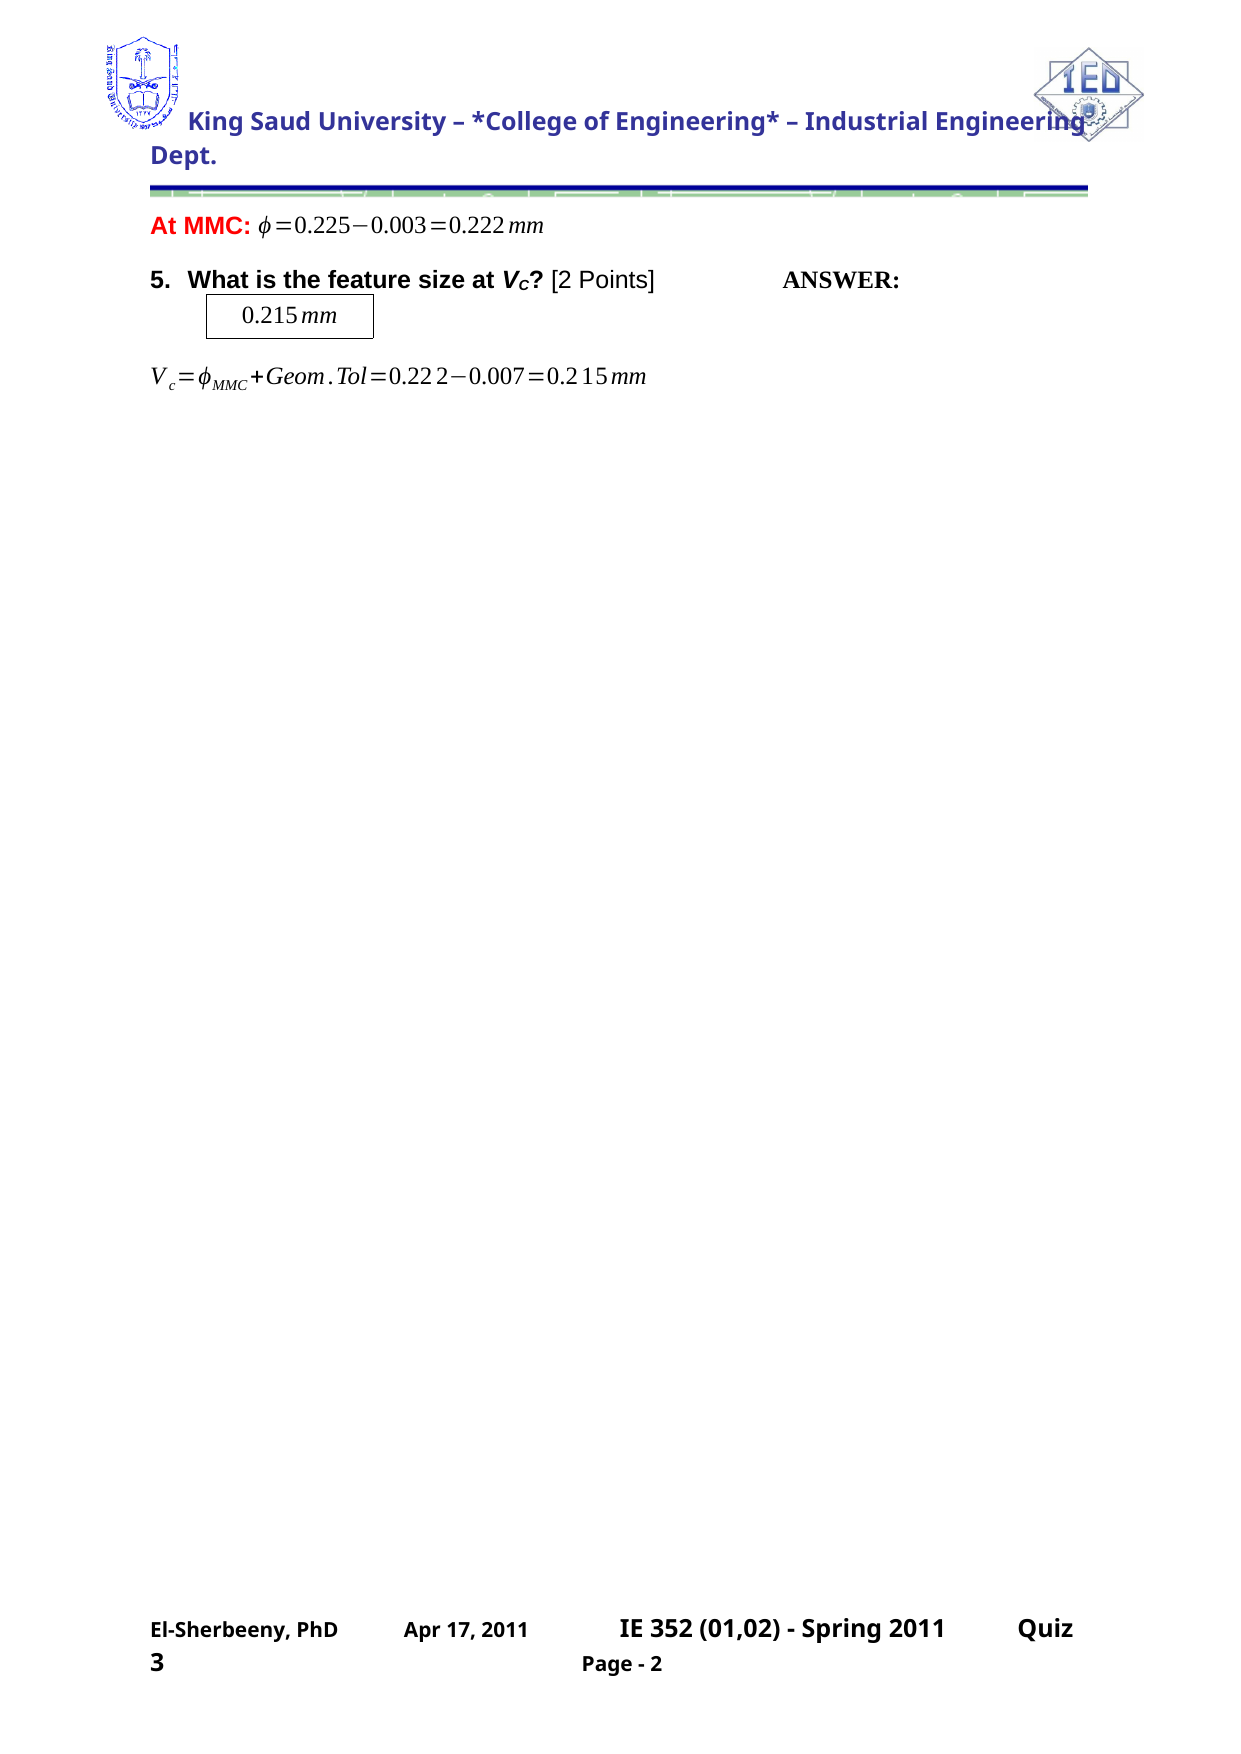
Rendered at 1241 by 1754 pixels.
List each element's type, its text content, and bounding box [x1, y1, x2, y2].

picture [150, 182, 1088, 199]
text At MMC: [150, 211, 1090, 240]
list What is the feature size at VC? [2 Points] ANSWER: [150, 265, 1090, 338]
picture [103, 31, 193, 139]
